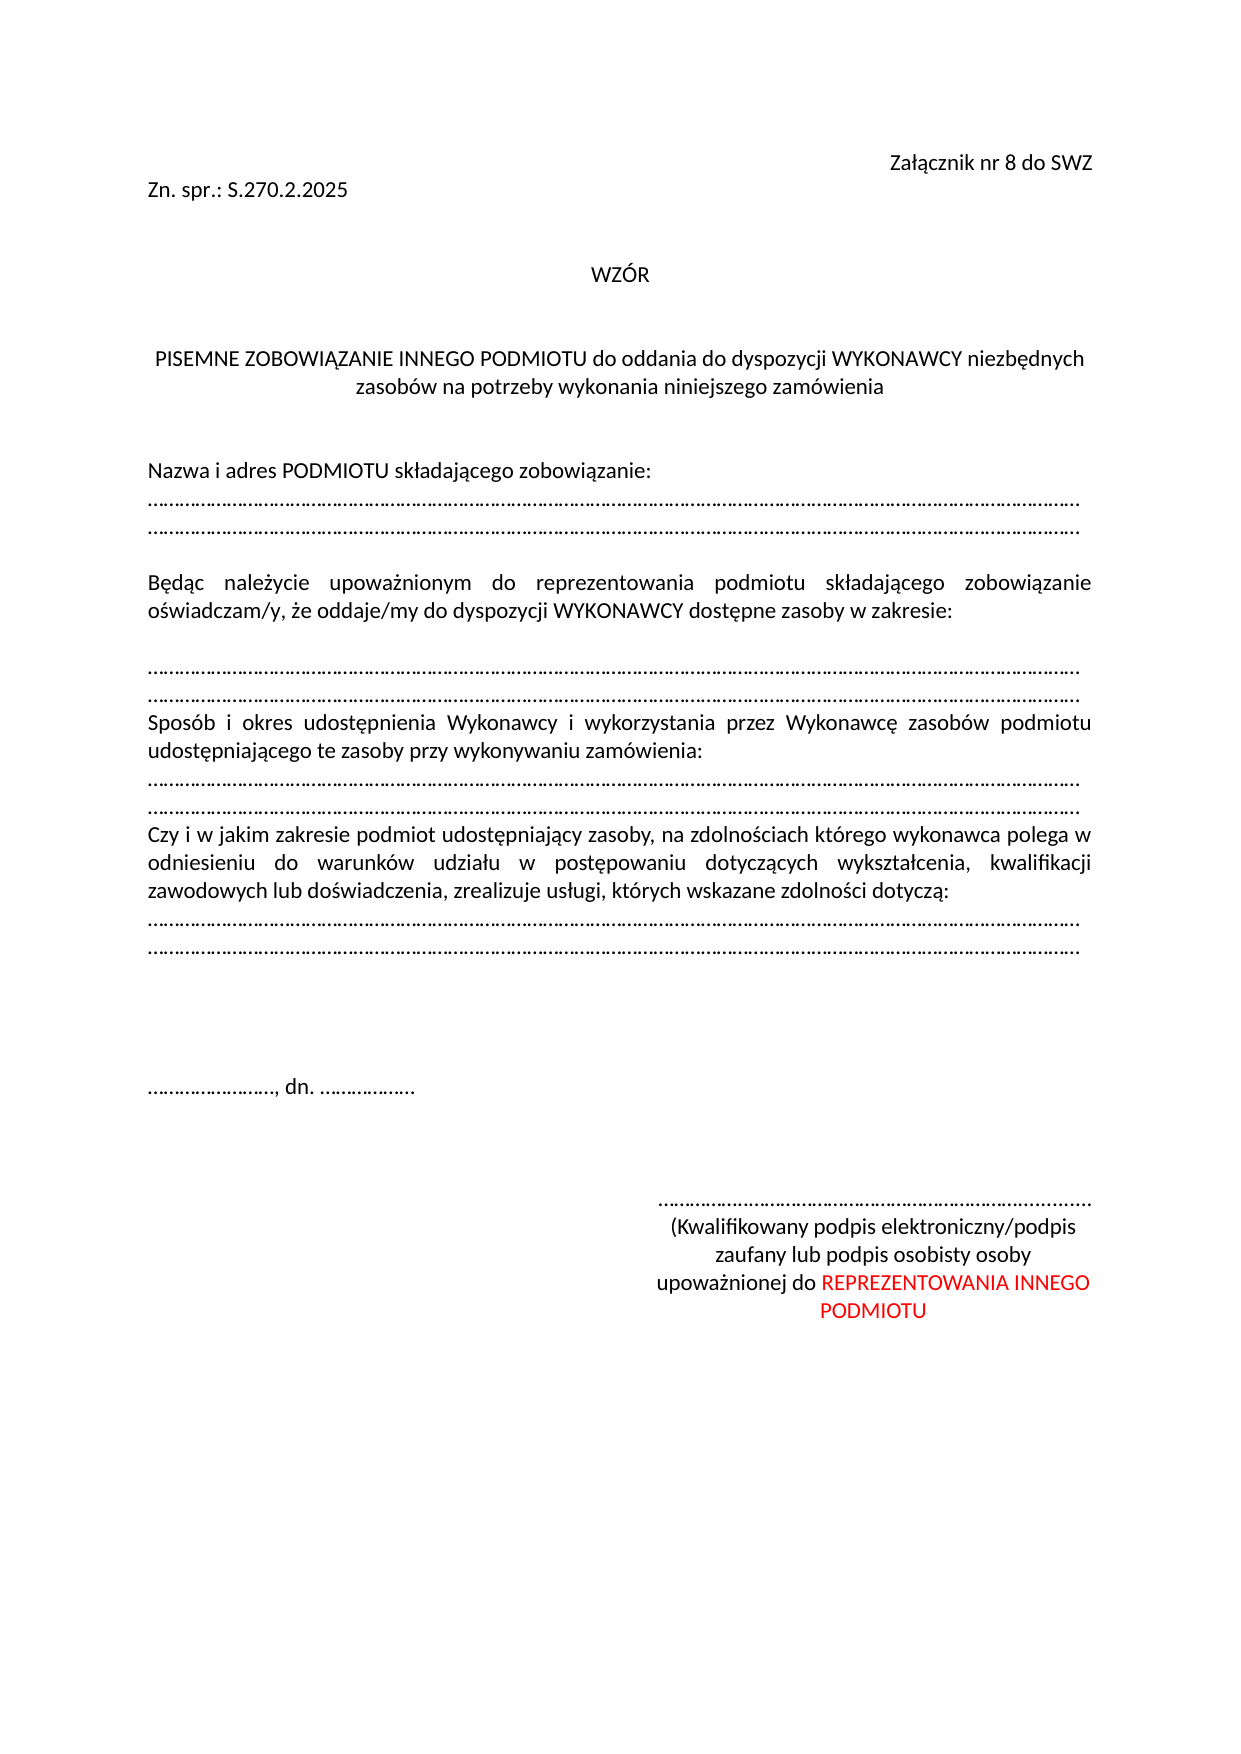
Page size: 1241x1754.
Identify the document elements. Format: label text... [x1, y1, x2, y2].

text Nazwa i adres PODMIOTU składającego zobowiązanie: [148, 456, 1093, 484]
text ……………..……………………………………………............. [654, 1184, 1093, 1212]
text PISEMNE ZOBOWIĄZANIE INNEGO PODMIOTU do oddania do dyspozycji WYKONAWCY niezbędnych zasobów na potrzeby wykonania niniejszego zamówienia [148, 344, 1093, 400]
text ………………………………………………………………………………………………………………………………………………………………………………………………………………………………………………………………………………………………………………………… [148, 484, 1093, 540]
text WZÓR [148, 260, 1093, 288]
text Czy i w jakim zakresie podmiot udostępniający zasoby, na zdolnościach którego wykonawca polega w odniesieniu do warunków udziału w postępowaniu dotyczących wykształcenia, kwalifikacji zawodowych lub doświadczenia, zrealizuje usługi, których wskazane zdolności dotyczą: [148, 820, 1093, 904]
text Sposób i okres udostępnienia Wykonawcy i wykorzystania przez Wykonawcę zasobów podmiotu udostępniającego te zasoby przy wykonywaniu zamówienia: [148, 708, 1093, 764]
text ……………………, dn. ……………… [148, 1072, 1093, 1100]
text Zn. spr.: S.270.2.2025 [148, 176, 1093, 204]
subtitle Załącznik nr 8 do SWZ [148, 148, 1093, 176]
text ………………………………………………………………………………………………………………………………………………………………………………………………………………………………………………………………………………………………………………………… [148, 904, 1093, 960]
text ………………………………………………………………………………………………………………………………………………………………………………………………………………………………………………………………………………………………………………………… [148, 764, 1093, 820]
text (Kwalifikowany podpis elektroniczny/podpis zaufany lub podpis osobisty osoby upoważnionej do REPREZENTOWANIA INNEGO PODMIOTU [654, 1212, 1093, 1324]
text ………………………………………………………………………………………………………………………………………………………………………………………………………………………………………………………………………………………………………………………… [148, 652, 1093, 708]
text Będąc należycie upoważnionym do reprezentowania podmiotu składającego zobowiązanie oświadczam/y, że oddaje/my do dyspozycji WYKONAWCY dostępne zasoby w zakresie: [148, 568, 1093, 624]
